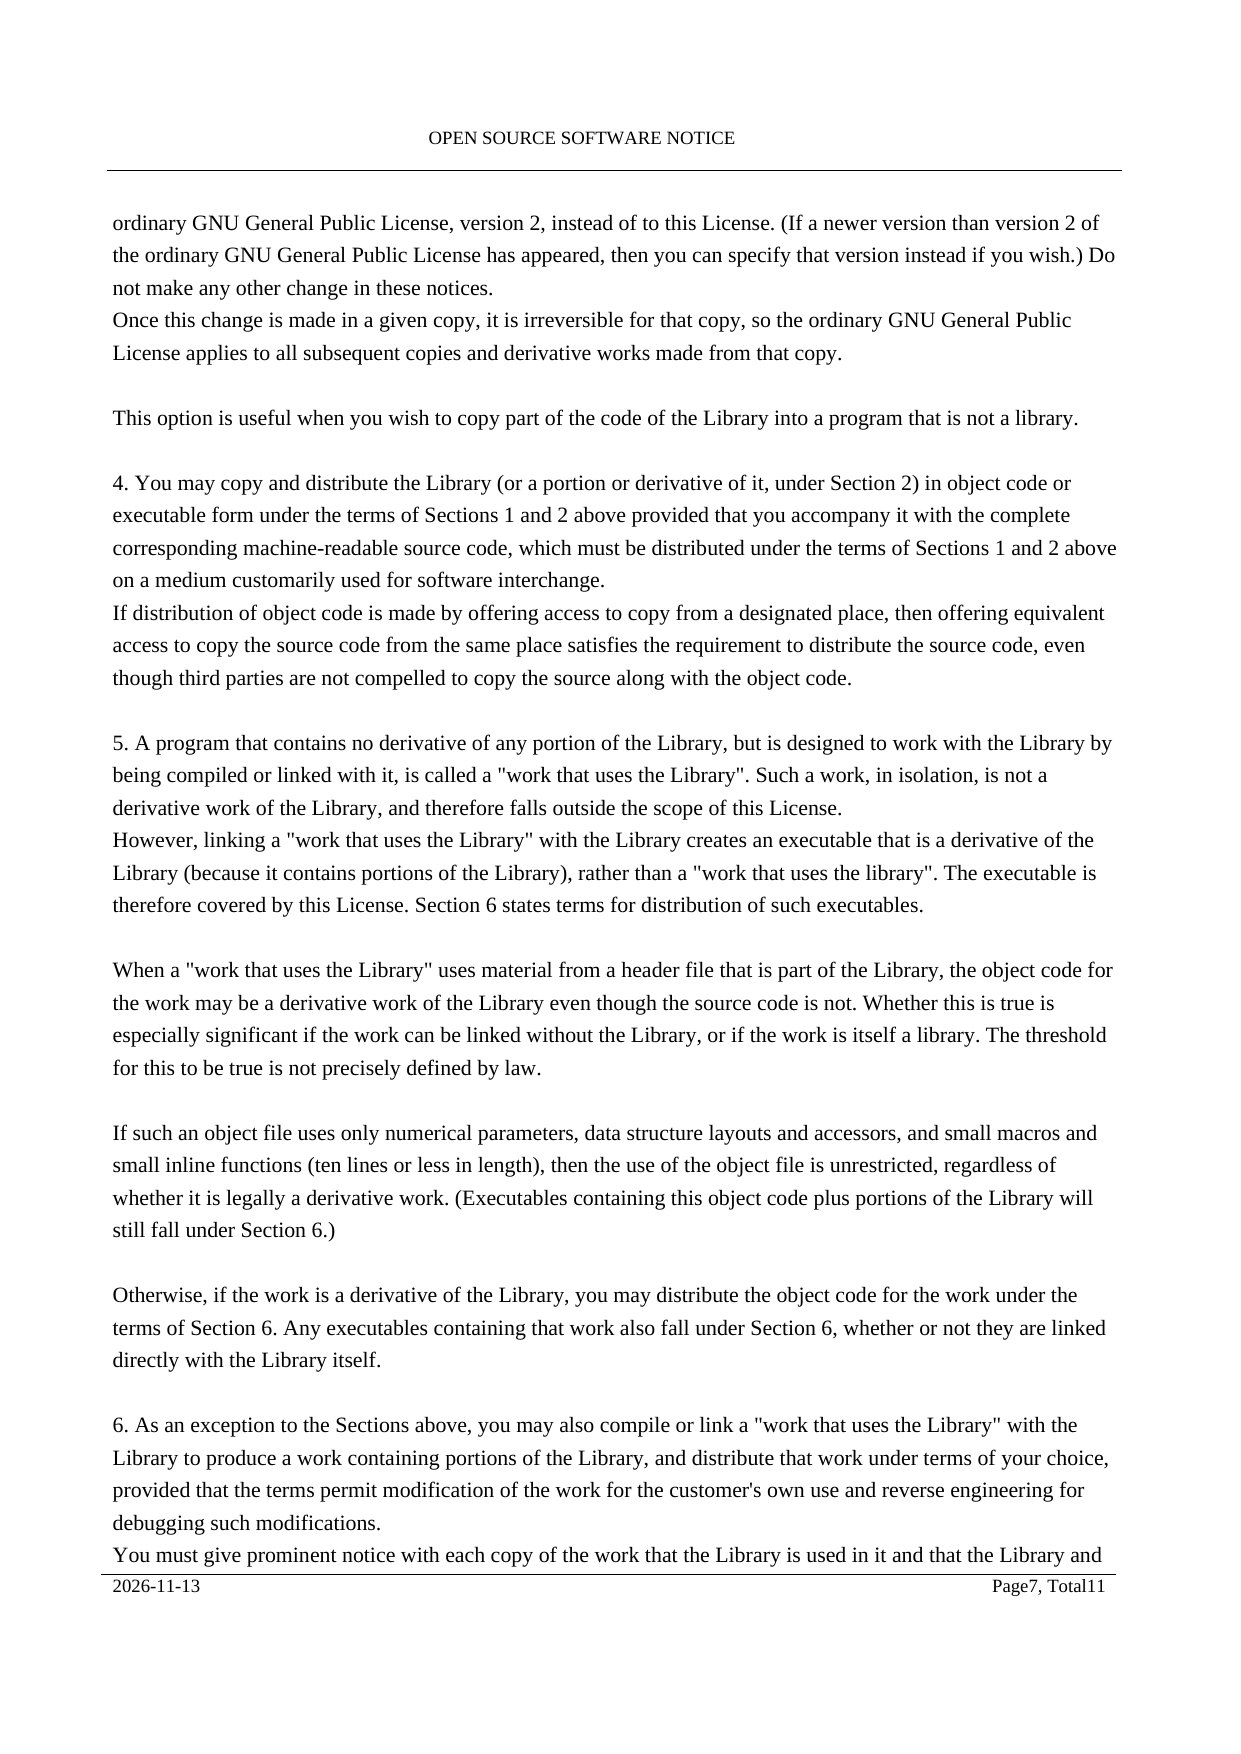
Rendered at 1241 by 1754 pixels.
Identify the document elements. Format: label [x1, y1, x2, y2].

text [112, 206, 1128, 1571]
